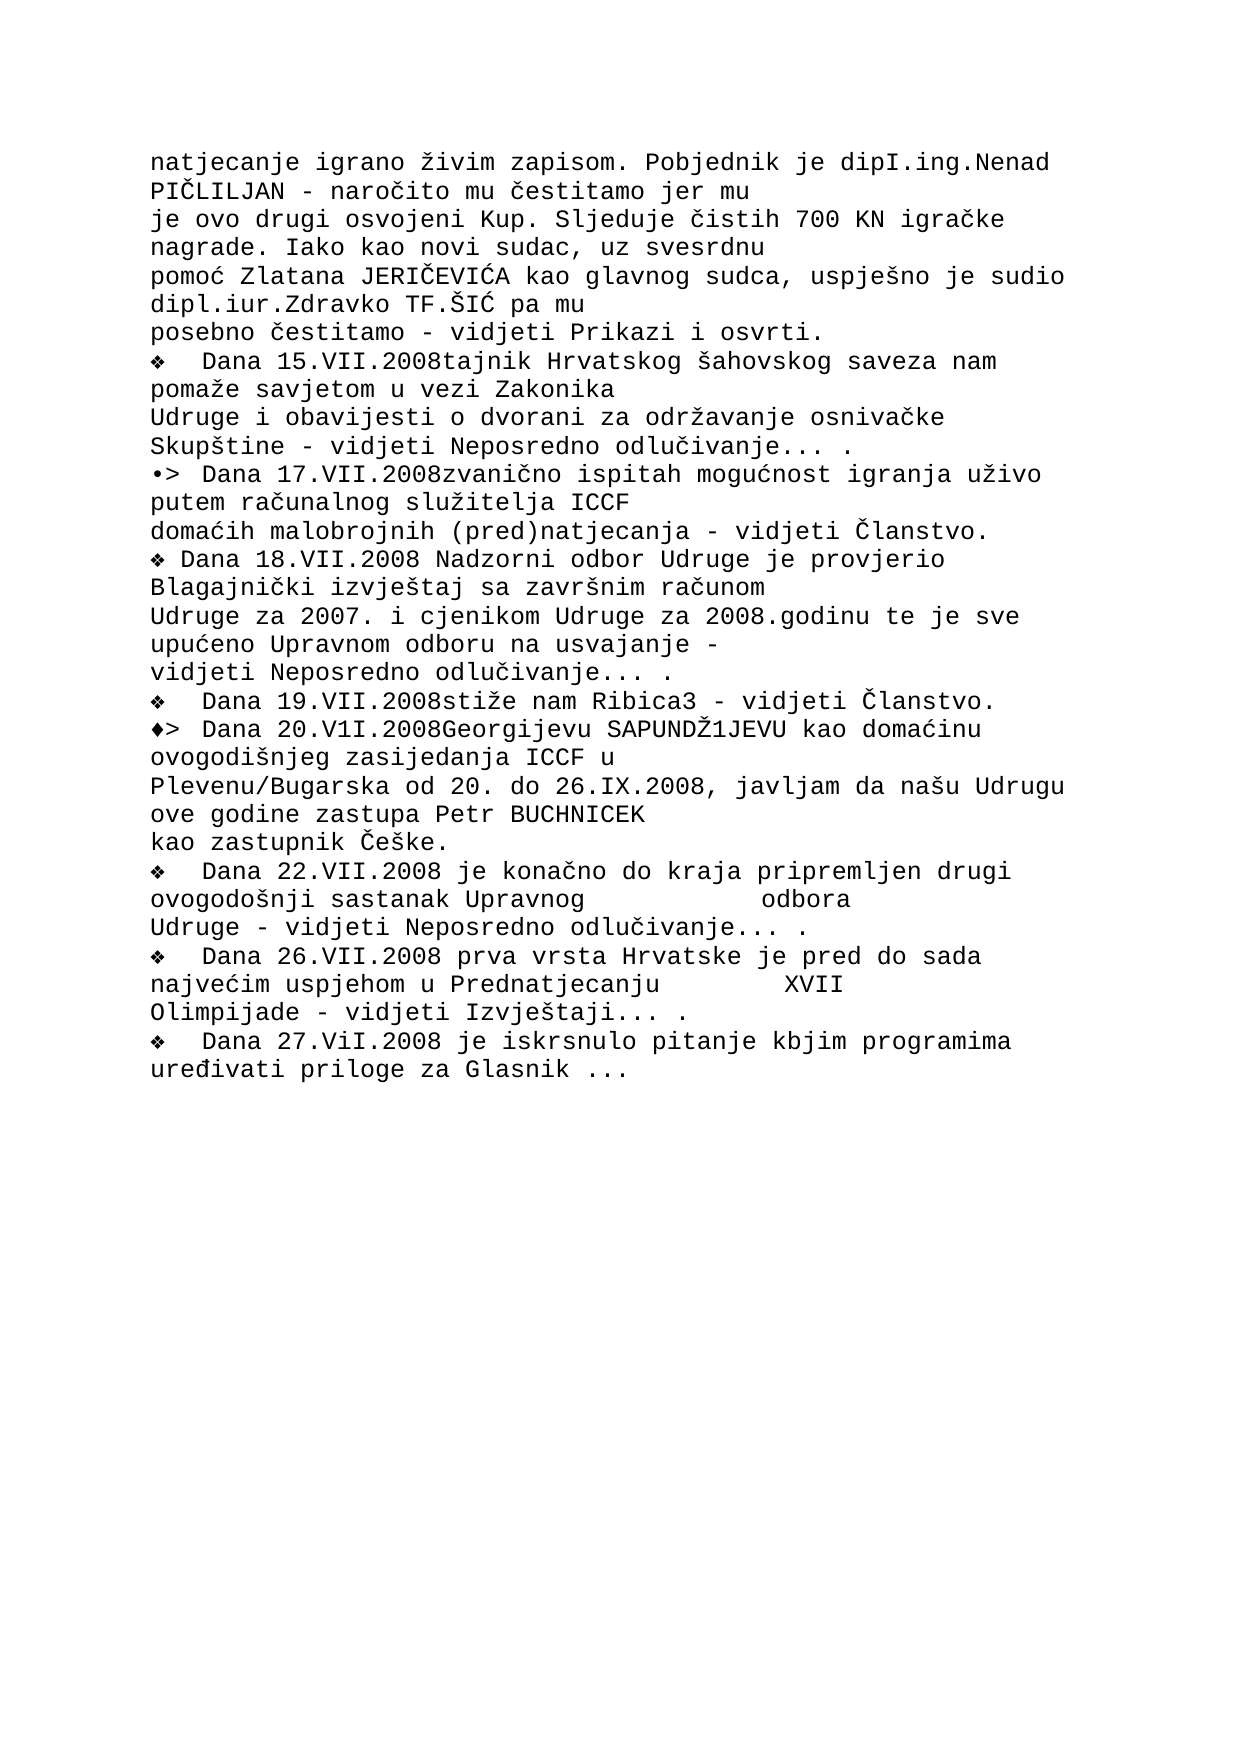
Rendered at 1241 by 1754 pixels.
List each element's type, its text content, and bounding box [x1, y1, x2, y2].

text Plevenu/Bugarska od 20. do 26.IX.2008, javljam da našu Udrugu ove godine zastupa Petr BUCHNICEK kao zastupnik Češke. [150, 773, 1090, 858]
text ❖ Dana 26.VII.2008 prva vrsta Hrvatske je pred do sada najvećim uspjehom u Prednatjecanju XVII [150, 943, 1090, 1000]
text Udruge i obavijesti o dvorani za održavanje osnivačke Skupštine - vidjeti Neposredno odlučivanje... . [150, 405, 1090, 462]
text ❖ Dana 22.VII.2008 je konačno do kraja pripremljen drugi ovogodošnji sastanak Upravnog odbora [150, 858, 1090, 915]
text ❖ Dana 19.VII.2008 stiže nam Ribica3 - vidjeti Članstvo. [150, 688, 1090, 717]
text ♦> Dana 20.V1I.2008 Georgijevu SAPUNDŽ1JEVU kao domaćinu ovogodišnjeg zasijedanja ICCF u [150, 717, 1090, 773]
text domaćih malobrojnih (pred)natjecanja - vidjeti Članstvo. [150, 518, 1090, 547]
text ❖ Dana 18.VII.2008 Nadzorni odbor Udruge je provjerio Blagajnički izvještaj sa završnim računom Udruge za 2007. i cjenikom Udruge za 2008.godinu te je sve upućeno Upravnom odboru na usvajanje - vidjeti Neposredno odlučivanje... . [150, 547, 1090, 688]
text Udruge - vidjeti Neposredno odlučivanje... . [150, 915, 1090, 943]
text •> Dana 17.VII.2008 zvanično ispitah mogućnost igranja uživo putem računalnog služitelja ICCF [150, 462, 1090, 518]
text ❖ Dana 15.VII.2008 tajnik Hrvatskog šahovskog saveza nam pomaže savjetom u vezi Zakonika [150, 348, 1090, 405]
text ❖ Dana 27.ViI.2008 je iskrsnulo pitanje kbjim programima uređivati priloge za Glasnik ... [150, 1028, 1090, 1085]
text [150, 150, 1090, 348]
text Olimpijade - vidjeti Izvještaji... . [150, 1000, 1090, 1028]
